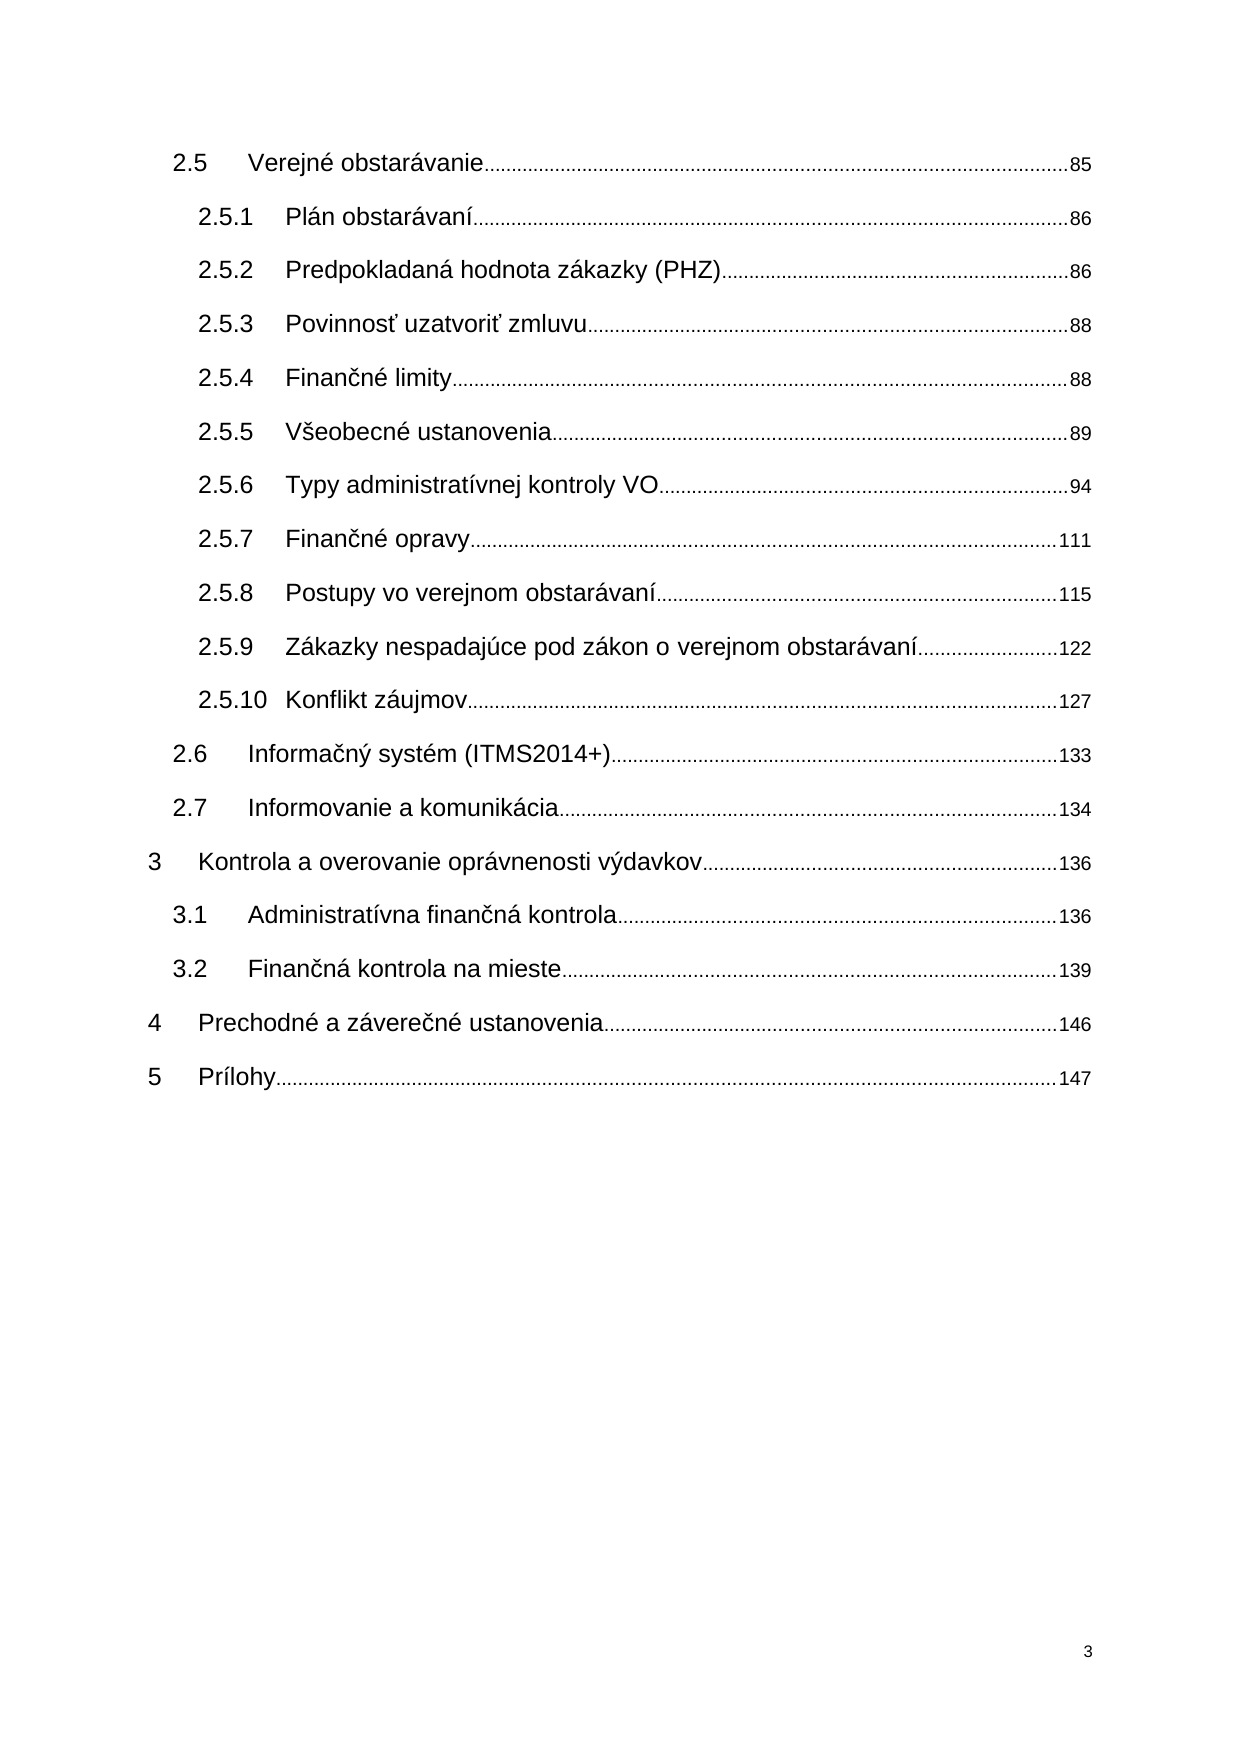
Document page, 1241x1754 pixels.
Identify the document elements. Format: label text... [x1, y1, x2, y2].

text 3.1 Administratívna finančná kontrola 136 [172, 900, 1092, 929]
text 3 Kontrola a overovanie oprávnenosti výdavkov 136 [148, 846, 1092, 875]
text 2.5.5 Všeobecné ustanovenia 89 [198, 416, 1092, 445]
text 4 Prechodné a záverečné ustanovenia 146 [148, 1008, 1092, 1036]
text 2.5.2 Predpokladaná hodnota zákazky (PHZ) 86 [198, 255, 1092, 284]
text 2.6 Informačný systém (ITMS2014+) 133 [172, 739, 1092, 768]
text 5 Prílohy 147 [148, 1061, 1092, 1090]
text 2.5.6 Typy administratívnej kontroly VO 94 [198, 470, 1092, 499]
text 2.7 Informovanie a komunikácia 134 [172, 793, 1092, 821]
text 2.5.7 Finančné opravy 111 [198, 524, 1092, 553]
text 3.2 Finančná kontrola na mieste 139 [172, 954, 1092, 983]
text 2.5.10 Konflikt záujmov 127 [198, 685, 1092, 714]
text 2.5 Verejné obstarávanie 85 [172, 148, 1092, 176]
text 2.5.9 Zákazky nespadajúce pod zákon o verejnom obstarávaní 122 [198, 631, 1092, 660]
text 2.5.8 Postupy vo verejnom obstarávaní 115 [198, 578, 1092, 606]
text 2.5.3 Povinnosť uzatvoriť zmluvu 88 [198, 309, 1092, 338]
text 2.5.4 Finančné limity 88 [198, 363, 1092, 391]
text 2.5.1 Plán obstarávaní 86 [198, 201, 1092, 230]
